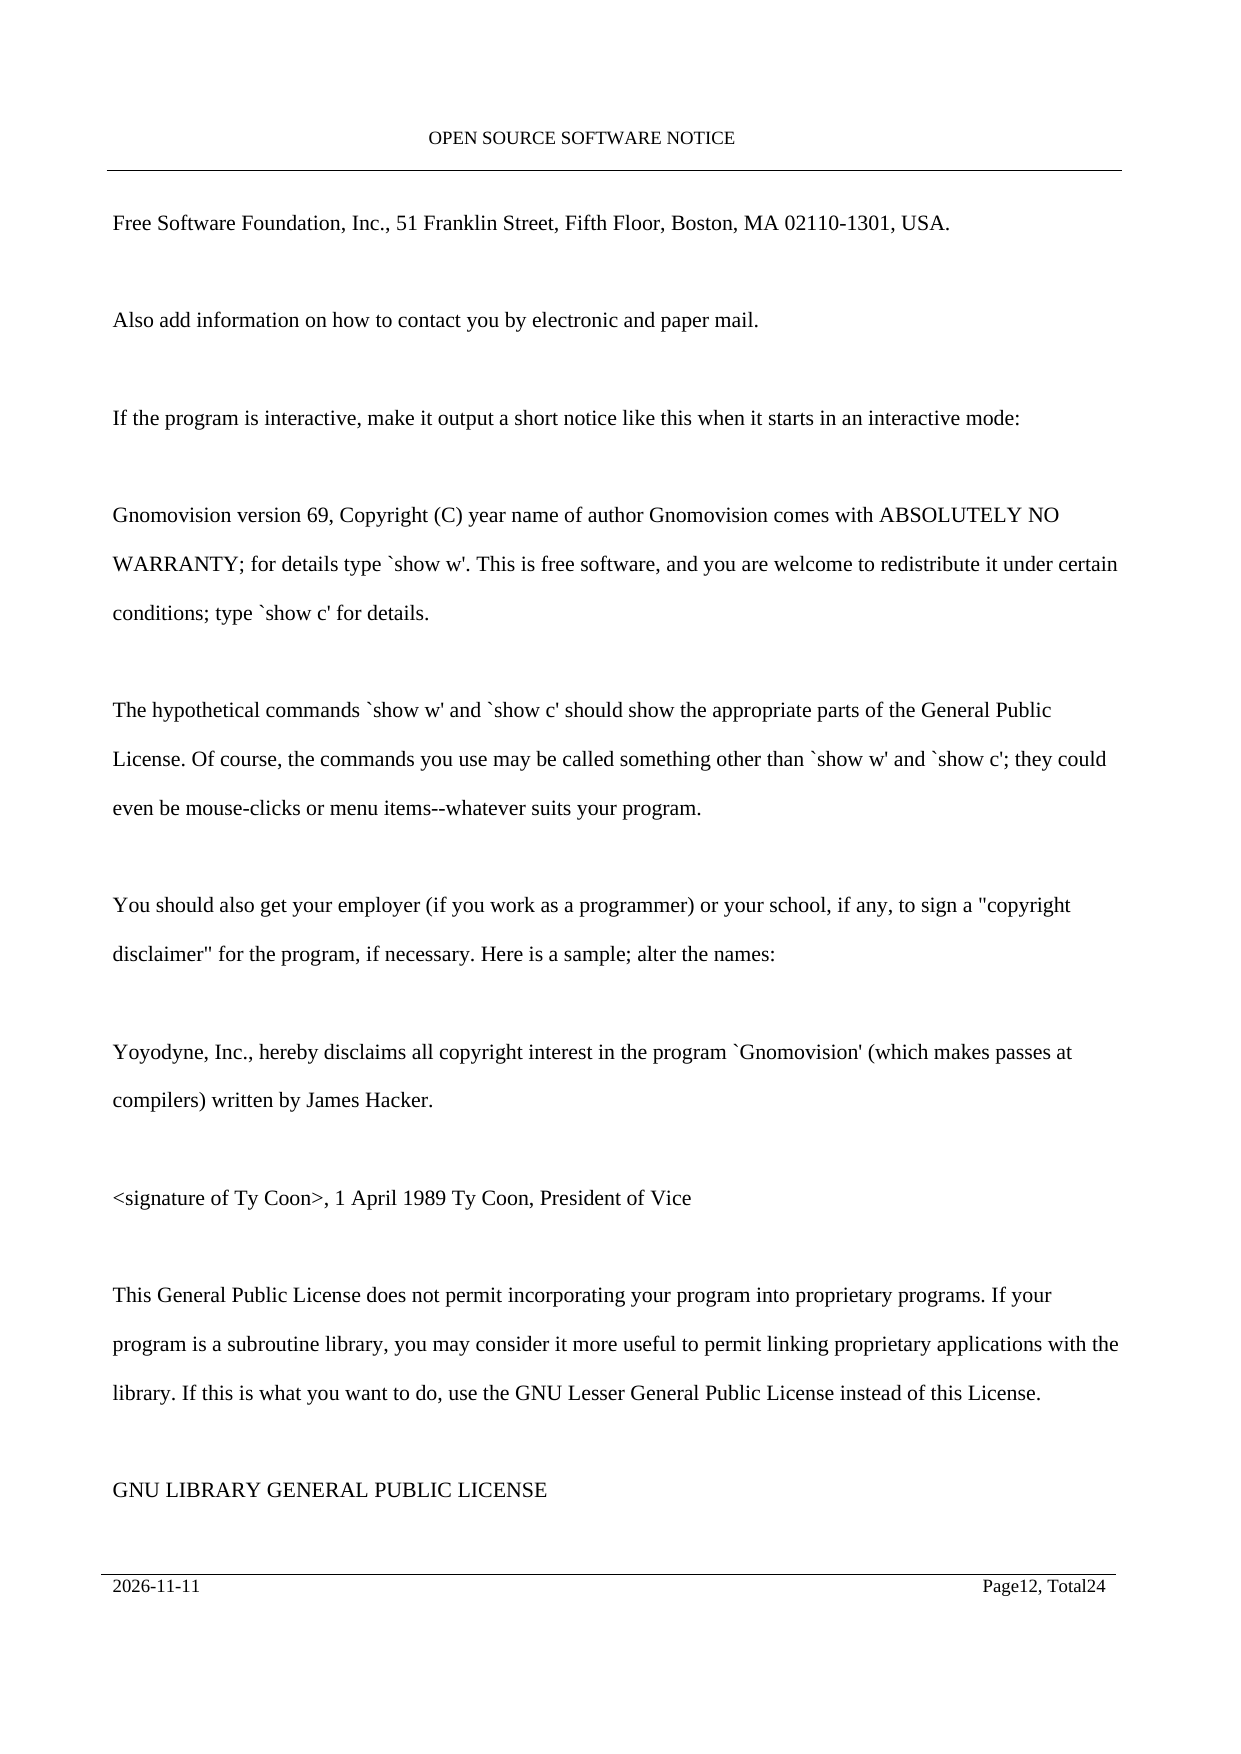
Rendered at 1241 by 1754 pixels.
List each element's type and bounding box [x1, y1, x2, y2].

text [112, 206, 1128, 1506]
